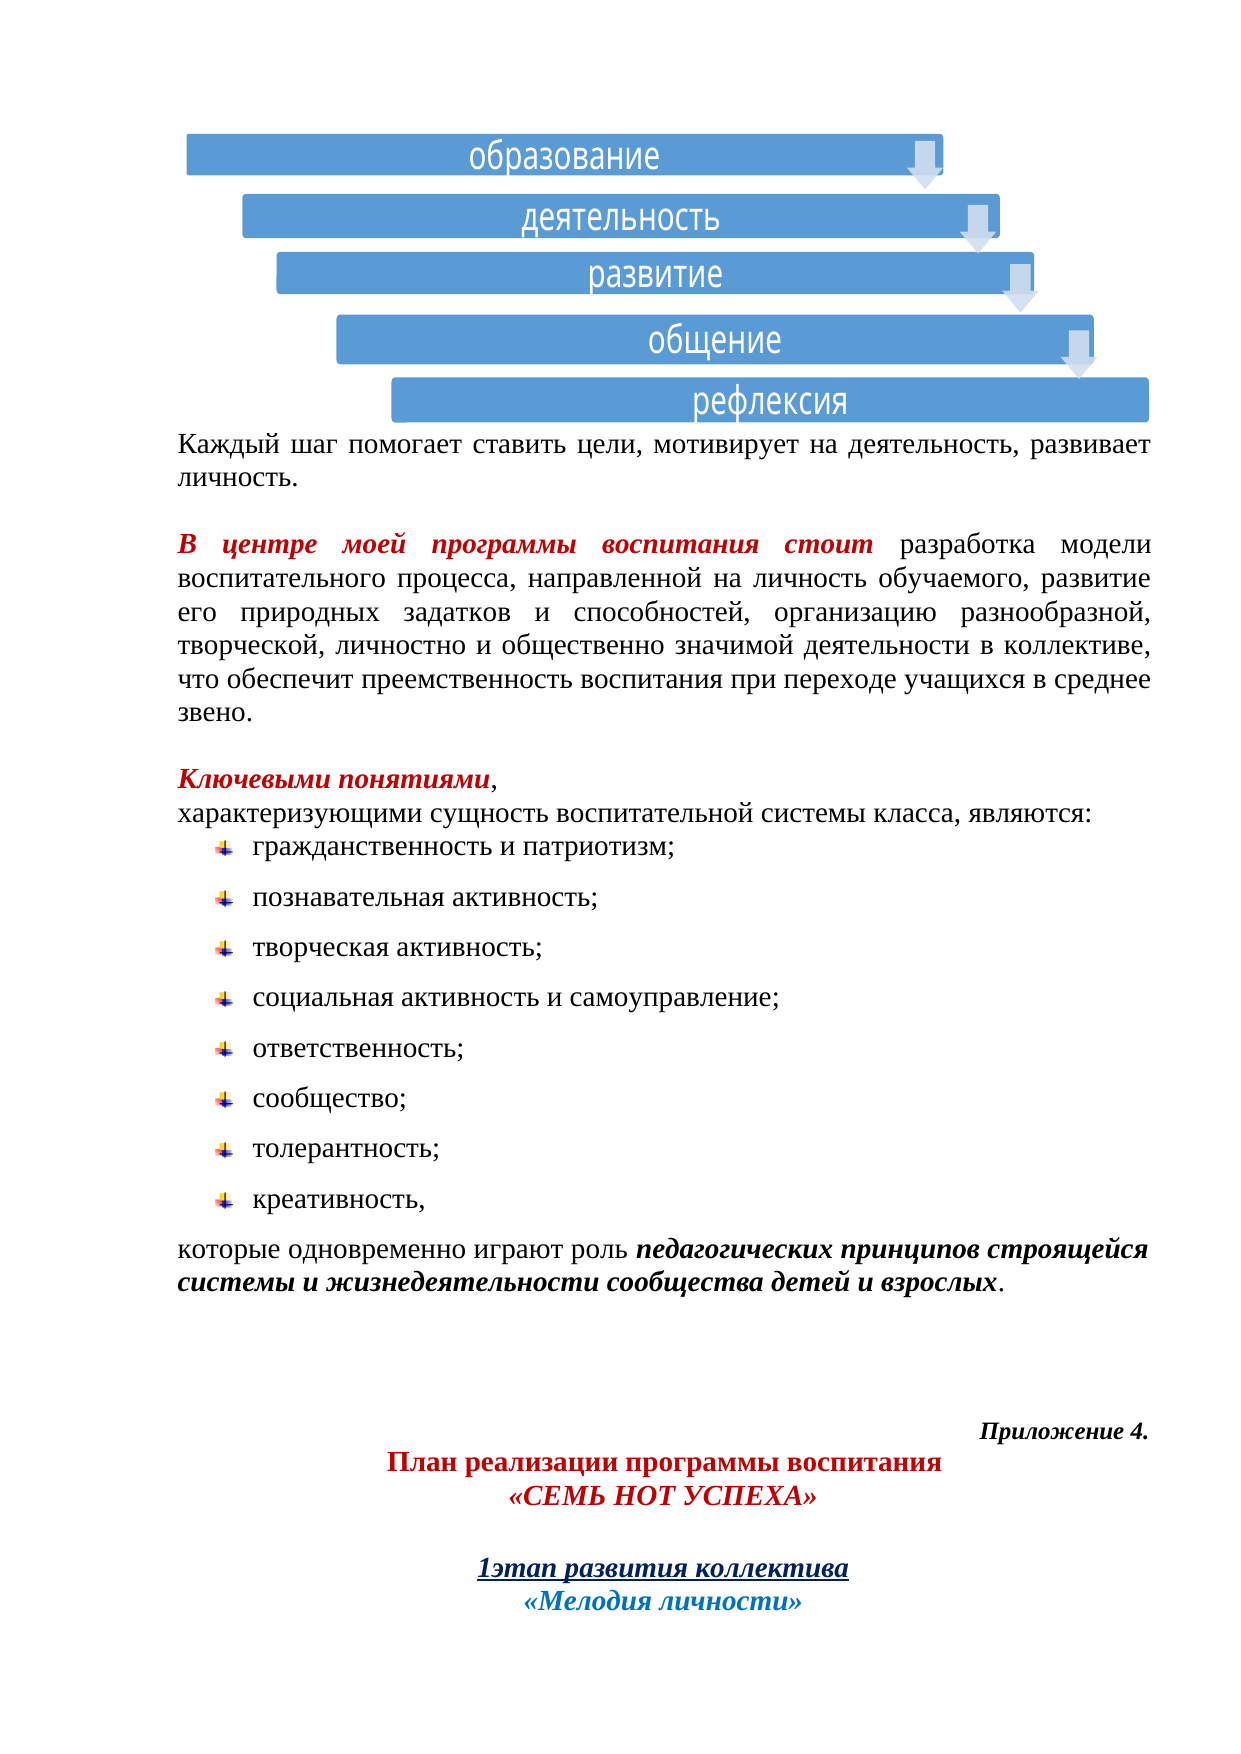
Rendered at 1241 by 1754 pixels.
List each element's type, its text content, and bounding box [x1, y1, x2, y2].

list познавательная активность; [215, 879, 1152, 912]
text 1этап развития коллектива [177, 1550, 1152, 1583]
text Приложение 4. [177, 1416, 1152, 1444]
picture [215, 939, 233, 957]
text характеризующими сущность воспитательной системы класса, являются: [177, 795, 1152, 828]
list креативность, [215, 1181, 1152, 1214]
text Каждый шаг помогает ставить цели, мотивирует на деятельность, развивает личность. [177, 118, 1152, 493]
picture [215, 1040, 233, 1057]
picture [215, 889, 233, 907]
picture [215, 1141, 233, 1158]
text В центре моей программы воспитания стоит разработка модели воспитательного процесса, направленной на личность обучаемого, развитие его природных задатков и способностей, организацию разнообразной, творческой, личностно и общественно значимой деятельности в коллективе, что обеспечит преемственность воспитания при переходе учащихся в среднее звено. [177, 527, 1152, 728]
picture [215, 990, 233, 1007]
list толерантность; [215, 1130, 1152, 1164]
text которые одновременно играют роль педагогических принципов строящейся системы и жизнедеятельности сообщества детей и взрослых. [177, 1231, 1152, 1298]
picture [215, 839, 233, 856]
text Ключевыми понятиями, [177, 761, 1152, 795]
picture [215, 1090, 233, 1108]
text «СЕМЬ НОТ УСПЕХА» [177, 1478, 1152, 1512]
text План реализации программы воспитания [177, 1444, 1152, 1478]
text «Мелодия личности» [177, 1583, 1152, 1617]
list гражданственность и патриотизм; [215, 828, 1152, 862]
picture [215, 1191, 233, 1209]
list сообщество; [215, 1080, 1152, 1114]
list творческая активность; [215, 929, 1152, 963]
list социальная активность и самоуправление; [215, 979, 1152, 1013]
list ответственность; [215, 1030, 1152, 1063]
